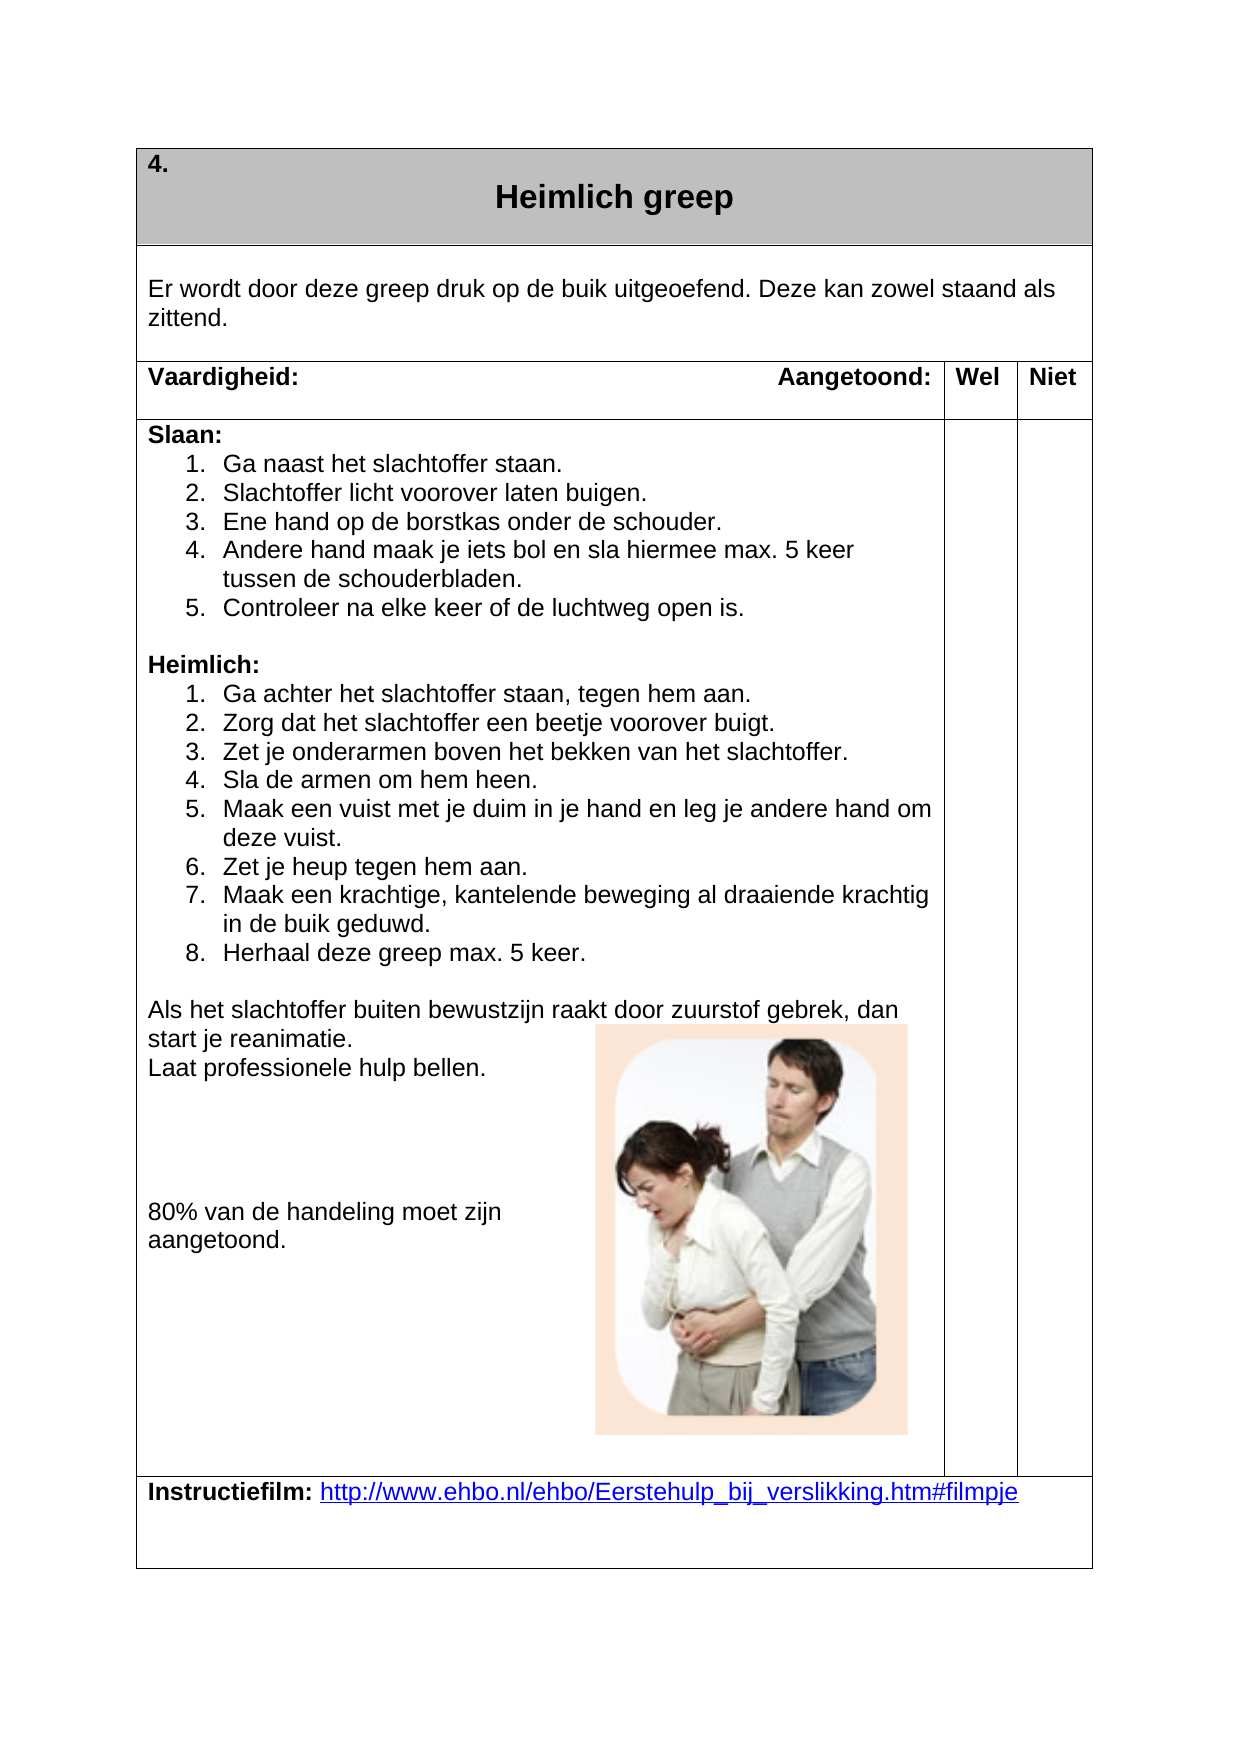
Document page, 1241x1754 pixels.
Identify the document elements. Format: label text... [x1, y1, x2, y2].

table_cell Instructiefilm: http://www.ehbo.nl/ehbo/Eerstehulp_bij_verslikking.htm#filmpje [137, 1477, 1092, 1568]
table_cell [945, 420, 1017, 1476]
table_cell [1018, 420, 1092, 1476]
table_cell Er wordt door deze greep druk op de buik uitgeoefend. Deze kan zowel staand als zittend. [137, 246, 1092, 361]
table_header 4. Heimlich greep [137, 149, 1092, 244]
table_cell Slaan: Ga naast het slachtoffer staan. Slachtoffer licht voorover laten buigen. Ene hand op de borstkas onder de schouder. Andere hand maak je iets bol en sla hiermee max. 5 keer tussen de schouderbladen. Controleer na elke keer of de luchtweg open is. Heimlich: Ga achter het slachtoffer staan, tegen hem aan. Zorg dat het slachtoffer een beetje voorover buigt. Zet je onderarmen boven het bekken van het slachtoffer. Sla de armen om hem heen. Maak een vuist met je duim in je hand en leg je andere hand om deze vuist. Zet je heup tegen hem aan. Maak een krachtige, kantelende beweging al draaiende krachtig in de buik geduwd. Herhaal deze greep max. 5 keer. Als het slachtoffer buiten bewustzijn raakt door zuurstof gebrek, dan start je reanimatie. Laat professionele hulp bellen. 80% van de handeling moet zijn aangetoond. [137, 420, 944, 1476]
picture [595, 1024, 908, 1435]
table_cell Niet [1018, 362, 1092, 419]
table_cell Wel [945, 362, 1017, 419]
table_cell Vaardigheid: Aangetoond: [137, 362, 944, 419]
